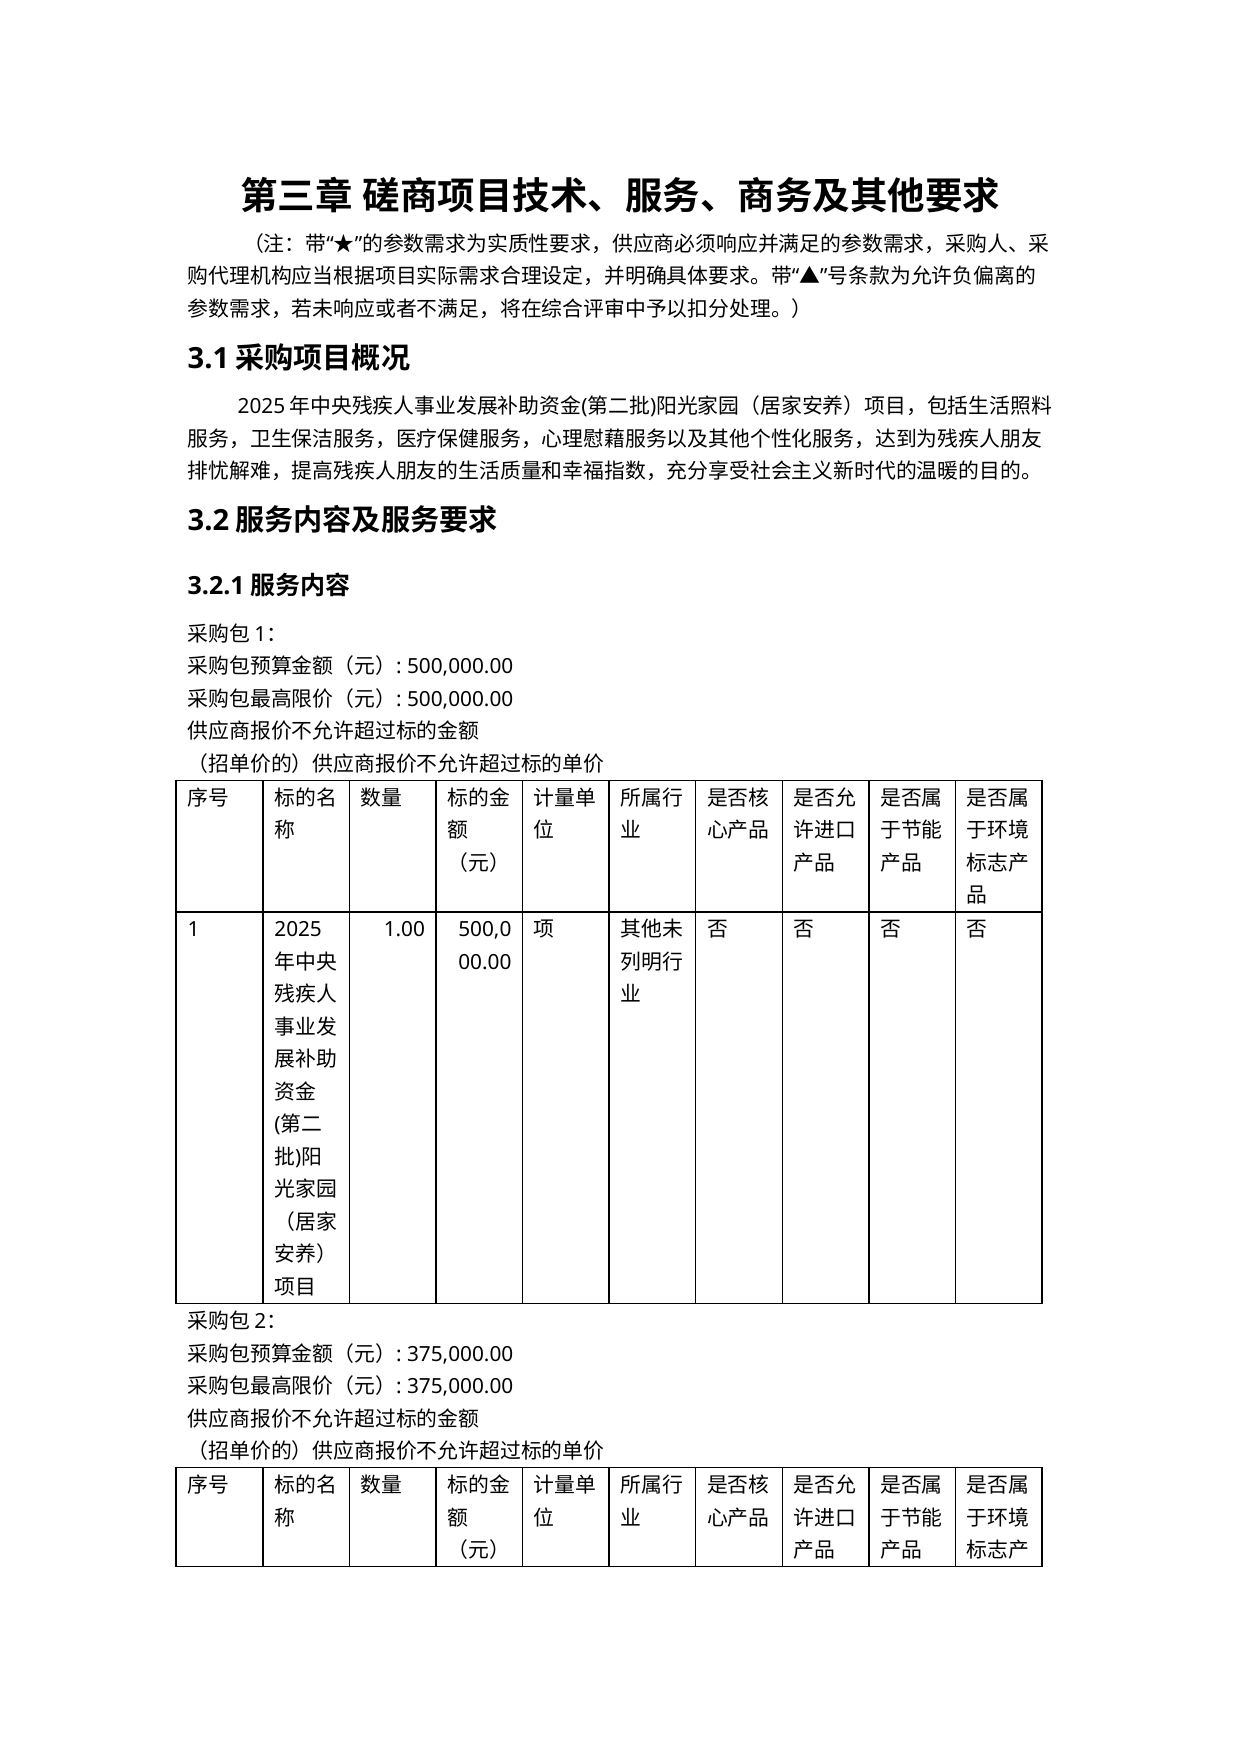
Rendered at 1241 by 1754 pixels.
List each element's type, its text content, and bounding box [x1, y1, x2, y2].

text （招单价的）供应商报价不允许超过标的单价 [187, 747, 1053, 779]
table_cell 2025年中央残疾人事业发展补助资金(第二批)阳光家园（居家安养）项目 [264, 913, 349, 1303]
text 供应商报价不允许超过标的金额 [187, 1402, 1053, 1434]
text 3.1采购项目概况 [187, 324, 1053, 389]
text 3.2服务内容及服务要求 [187, 487, 1053, 552]
table_cell 500,000.00 [437, 913, 522, 1303]
text 供应商报价不允许超过标的金额 [187, 714, 1053, 747]
text 3.2.1服务内容 [187, 552, 1053, 617]
table_header 是否属于环境标志产品 [956, 1468, 1041, 1566]
table_header 计量单位 [523, 781, 608, 911]
text 第三章 磋商项目技术、服务、商务及其他要求 [187, 162, 1053, 227]
text （招单价的）供应商报价不允许超过标的单价 [187, 1434, 1053, 1467]
table_cell 否 [696, 913, 782, 1303]
text （注：带“★”的参数需求为实质性要求，供应商必须响应并满足的参数需求，采购人、采购代理机构应当根据项目实际需求合理设定，并明确具体要求。带“▲”号条款为允许负偏离的参数需求，若未响应或者不满足，将在综合评审中予以扣分处理。） [187, 227, 1053, 324]
text 采购包最高限价（元）: 375,000.00 [187, 1369, 1053, 1402]
table_header 所属行业 [610, 781, 695, 911]
table_header 数量 [350, 781, 435, 911]
text 采购包2： [187, 1304, 1053, 1337]
table_cell 其他未列明行业 [610, 913, 695, 1303]
text 采购包最高限价（元）: 500,000.00 [187, 682, 1053, 714]
table_header 是否核心产品 [696, 1468, 782, 1566]
table_header 是否属于环境标志产品 [956, 781, 1041, 911]
table_header 是否属于节能产品 [870, 781, 955, 911]
table_header 标的金额 （元） [437, 1468, 522, 1566]
table_cell 否 [870, 913, 955, 1303]
text 2025年中央残疾人事业发展补助资金(第二批)阳光家园（居家安养）项目，包括生活照料服务，卫生保洁服务，医疗保健服务，心理慰藉服务以及其他个性化服务，达到为残疾人朋友排忧解难，提高残疾人朋友的生活质量和幸福指数，充分享受社会主义新时代的温暖的目的。 [187, 389, 1053, 487]
table_cell 1.00 [350, 913, 435, 1303]
table_header 标的金额 （元） [437, 781, 522, 911]
table_header 数量 [350, 1468, 435, 1566]
table_header 标的名称 [264, 781, 349, 911]
table_cell 否 [783, 913, 868, 1303]
table_header 是否核心产品 [696, 781, 782, 911]
table_cell 项 [523, 913, 608, 1303]
table_header 序号 [177, 1468, 262, 1566]
text 采购包1： [187, 617, 1053, 649]
table_header 是否属于节能产品 [870, 1468, 955, 1566]
table_header 标的名称 [264, 1468, 349, 1566]
table_header 是否允许进口产品 [783, 781, 868, 911]
table_cell 1 [177, 913, 262, 1303]
table_header 序号 [177, 781, 262, 911]
text 采购包预算金额（元）: 500,000.00 [187, 649, 1053, 682]
table_header 是否允许进口产品 [783, 1468, 868, 1566]
table_header 计量单位 [523, 1468, 608, 1566]
table_header 所属行业 [610, 1468, 695, 1566]
text 采购包预算金额（元）: 375,000.00 [187, 1337, 1053, 1369]
table_cell 否 [956, 913, 1041, 1303]
